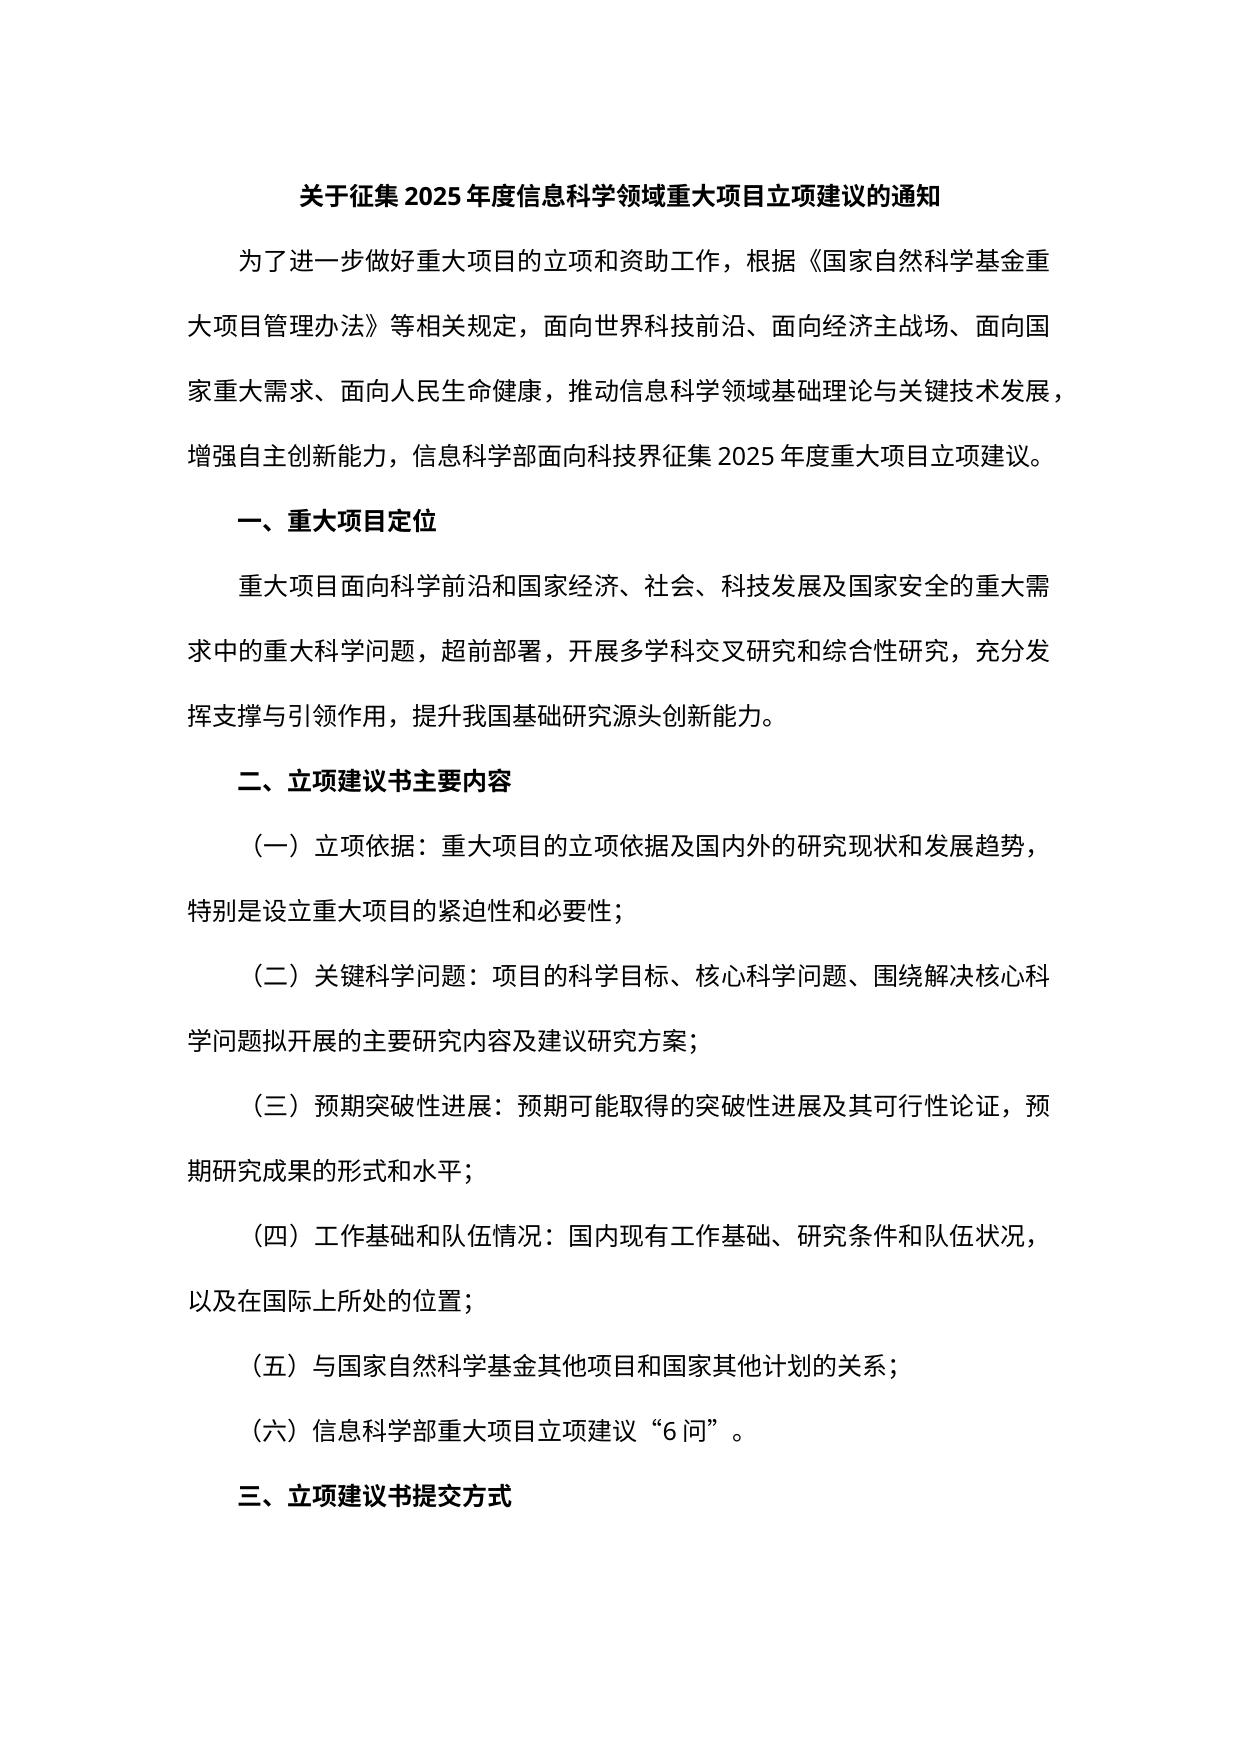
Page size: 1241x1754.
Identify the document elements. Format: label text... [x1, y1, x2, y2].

text （一）立项依据：重大项目的立项依据及国内外的研究现状和发展趋势，特别是设立重大项目的紧迫性和必要性； [187, 812, 1053, 942]
text （三）预期突破性进展：预期可能取得的突破性进展及其可行性论证，预期研究成果的形式和水平； [187, 1072, 1053, 1202]
text 重大项目面向科学前沿和国家经济、社会、科技发展及国家安全的重大需求中的重大科学问题，超前部署，开展多学科交叉研究和综合性研究，充分发挥支撑与引领作用，提升我国基础研究源头创新能力。 [187, 552, 1053, 747]
text 三、立项建议书提交方式 [187, 1462, 1053, 1527]
text 一、重大项目定位 [187, 487, 1053, 552]
text （二）关键科学问题：项目的科学目标、核心科学问题、围绕解决核心科学问题拟开展的主要研究内容及建议研究方案； [187, 942, 1053, 1072]
text （五）与国家自然科学基金其他项目和国家其他计划的关系； [187, 1332, 1053, 1397]
text 二、立项建议书主要内容 [187, 747, 1053, 812]
text （四）工作基础和队伍情况：国内现有工作基础、研究条件和队伍状况，以及在国际上所处的位置； [187, 1202, 1053, 1332]
text 为了进一步做好重大项目的立项和资助工作，根据《国家自然科学基金重大项目管理办法》等相关规定，面向世界科技前沿、面向经济主战场、面向国家重大需求、面向人民生命健康，推动信息科学领域基础理论与关键技术发展，增强自主创新能力，信息科学部面向科技界征集2025年度重大项目立项建议。 [187, 227, 1053, 487]
text 关于征集2025年度信息科学领域重大项目立项建议的通知 [187, 162, 1053, 227]
text （六）信息科学部重大项目立项建议“6问”。 [187, 1397, 1053, 1462]
